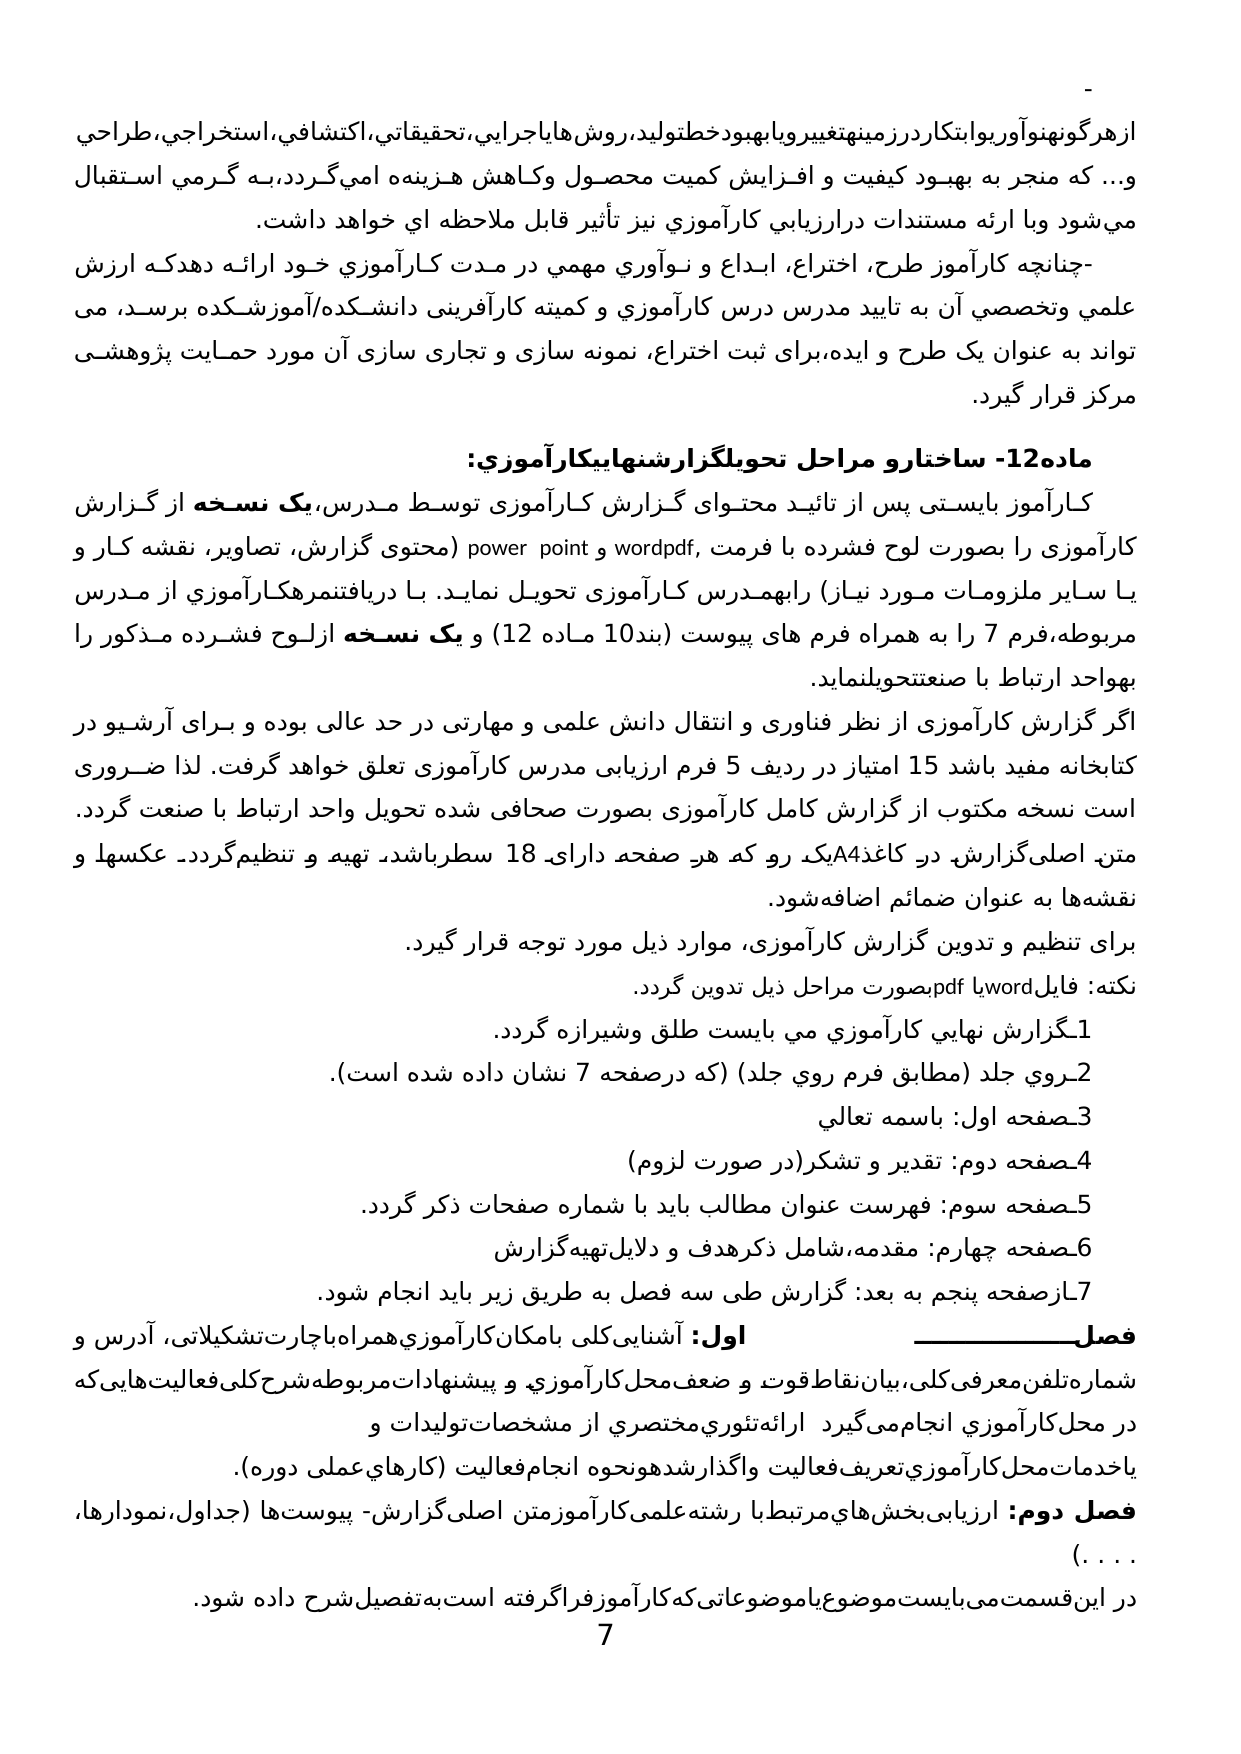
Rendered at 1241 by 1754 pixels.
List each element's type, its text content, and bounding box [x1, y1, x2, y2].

text 3ـصفحه اول: باسمه تعالي [74, 1102, 1137, 1131]
text ماده12- ساختارو مراحل تحويلگزارشنهاييكارآموزي: [74, 445, 1137, 474]
text کارآموز بایستی پس از تائید محتوای گزارش کارآموزی توسط مدرس،یک نسخه از گزارش کارآموزی را بصورت لوح فشرده با فرمت ,wordpdf و power point (محتوی گزارش، تصاویر، نقشه کار و یا سایر ملزومات مورد نیاز) رابهمدرس کارآموزی تحویل نماید. با دریافتنمرهكارآموزي از مدرس مربوطه،فرم 7 را به همراه فرم های پیوست (بند10 ماده 12) و یک نسخه ازلوح فشرده مذکور را بهواحد ارتباط با صنعتتحويلنماید. [74, 488, 1137, 693]
text اگر گزارش کارآموزی از نظر فناوری و انتقال دانش علمی و مهارتی در حد عالی بوده و برای آرشیو در کتابخانه مفید باشد 15 امتیاز در ردیف 5 فرم ارزیابی مدرس کارآموزی تعلق خواهد گرفت. لذا ضروری است نسخه مکتوب از گزارش کامل کارآموزی بصورت صحافی شده تحویل واحد ارتباط با صنعت گردد. ﻣﺘﻦ اﺻﻠﯽﮔﺰارش در کاغذA4ﯾﮏ رو که هر صفحه دارای 18 ﺳﻄﺮباشد، ﺗﻬﯿﻪ و ﺗﻨﻈﯿﻢﮔﺮدد. ﻋﮑﺴﻬﺎ و ﻧﻘﺸﻪﻫﺎ ﺑﻪ ﻋﻨﻮان ﺿﻤﺎﺋﻢ اﺿﺎﻓﻪشود. [74, 707, 1137, 913]
text -چنانچه كارآموز طرح، اختراع، ابداع و نوآوري مهمي در مدت كارآموزي خود ارائه دهدکه ارزش علمي وتخصصي آن به تاييد مدرس درس كارآموزي و کمیته کارآفرینی دانشکده/آموزشکده برسد، می تواند به عنوان یک طرح و ایده،برای ثبت اختراع، نمونه سازی و تجاری سازی آن مورد حمایت پژوهشی مرکز قرار گیرد. [74, 249, 1137, 409]
text نکته: فایلwordیا pdfبصورت مراحل ذیل تدوین گردد. [74, 971, 1137, 1000]
text 2ـروي جلد (مطابق فرم روي جلد) (كه درصفحه 7 نشان داده شده است). [74, 1058, 1137, 1088]
text 4ـصفحه دوم: تقدیر و تشکر(در صورت لزوم) [74, 1146, 1137, 1175]
text در اﯾﻦﻗﺴﻤﺖﻣﯽﺑﺎﯾﺴﺖﻣﻮﺿﻮعﯾﺎﻣﻮﺿﻮﻋﺎﺗﯽﮐﻪﮐﺎرآﻣﻮزﻓﺮاﮔﺮﻓﺘﻪ اﺳﺖﺑﻪﺗﻔﺼﯿﻞﺷﺮح داده ﺷﻮد. [74, 1583, 1137, 1613]
text ﻓﺼﻞ دوم: ارزﯾﺎﺑﯽﺑﺨﺶﻫﺎيﻣﺮﺗﺒﻂﺑﺎ رﺷﺘﻪﻋﻠﻤﯽﮐﺎرآﻣﻮزﻣﺘﻦ اﺻﻠﯽﮔﺰارش- ﭘﯿﻮﺳﺖﻫﺎ (ﺟﺪاول،ﻧﻤﻮدارﻫﺎ، . . . .) [74, 1496, 1137, 1569]
text 6ـصفحه چهارم: ﻣﻘﺪﻣﻪ،ﺷﺎﻣﻞ ذﮐﺮﻫﺪف و دﻻﯾﻞﺗﻬﯿﻪﮔﺰارش [74, 1233, 1137, 1263]
text ﻓﺼﻞ اول: آﺷﻨﺎﯾﯽﮐﻠﯽ ﺑﺎﻣﮑﺎنﮐﺎرآﻣﻮزيﻫﻤﺮاهﺑﺎﭼﺎرتﺗﺸﮑﯿﻼﺗﯽ، آدرس و ﺷﻤﺎرهﺗﻠﻔﻦﻣﻌﺮﻓﯽﮐﻠﯽ،ﺑﯿﺎنﻧﻘﺎطﻗﻮت و ﺿﻌﻒﻣﺤﻞﮐﺎرآﻣﻮزي و ﭘﯿﺸﻨﻬﺎداتﻣﺮﺑﻮﻃﻪﺷﺮحﮐﻠﯽﻓﻌﺎﻟﯿﺖﻫﺎﯾﯽﮐﻪ در ﻣﺤﻞﮐﺎرآﻣﻮزي اﻧﺠﺎمﻣﯽﮔﯿﺮد اراﺋﻪﺗﺌﻮريﻣﺨﺘﺼﺮي از ﻣﺸﺨﺼﺎتﺗﻮﻟﯿﺪات و ﯾﺎﺧﺪﻣﺎتﻣﺤﻞﮐﺎرآﻣﻮزيﺗﻌﺮﯾﻒﻓﻌﺎﻟﯿﺖ واﮔﺬارﺷﺪهوﻧﺤﻮه اﻧﺠﺎمﻓﻌﺎﻟﯿﺖ (ﮐﺎرﻫﺎيﻋﻤﻠﯽ دوره). [74, 1321, 1137, 1481]
text -ازهرگونهنوآوريوابتكاردرزمينهتغييرويابهبودخطتوليد،روش‌هاياجرايي،تحقيقاتي،اكتشافي،استخراجي،طراحي و... كه منجر به بهبود كيفيت و افزايش كميت محصول وكاهش هزينه‌ه امي‌گردد،به گرمي استقبال مي‌شود وبا ارئه مستندات درارزيابي كارآموزي نيز تأثير قابل ملاحظه ‌اي خواهد داشت. [74, 74, 1137, 234]
text 1ـگزارش نهايي كارآموزي مي بايست طلق وشيرازه گردد. [74, 1015, 1137, 1044]
text برای تنظیم و تدوین گزارش کارآموزی، موارد ذیل مورد توجه قرار گیرد. [74, 927, 1137, 956]
text 5ـصفحه سوم: فهرست عنوان مطالب بايد با شماره صفحات ذكر گردد. [74, 1190, 1137, 1219]
text 7ـازصفحه پنجم به بعد: گزارش طی سه فصل به طریق زیر باید انجام شود. [74, 1277, 1137, 1306]
